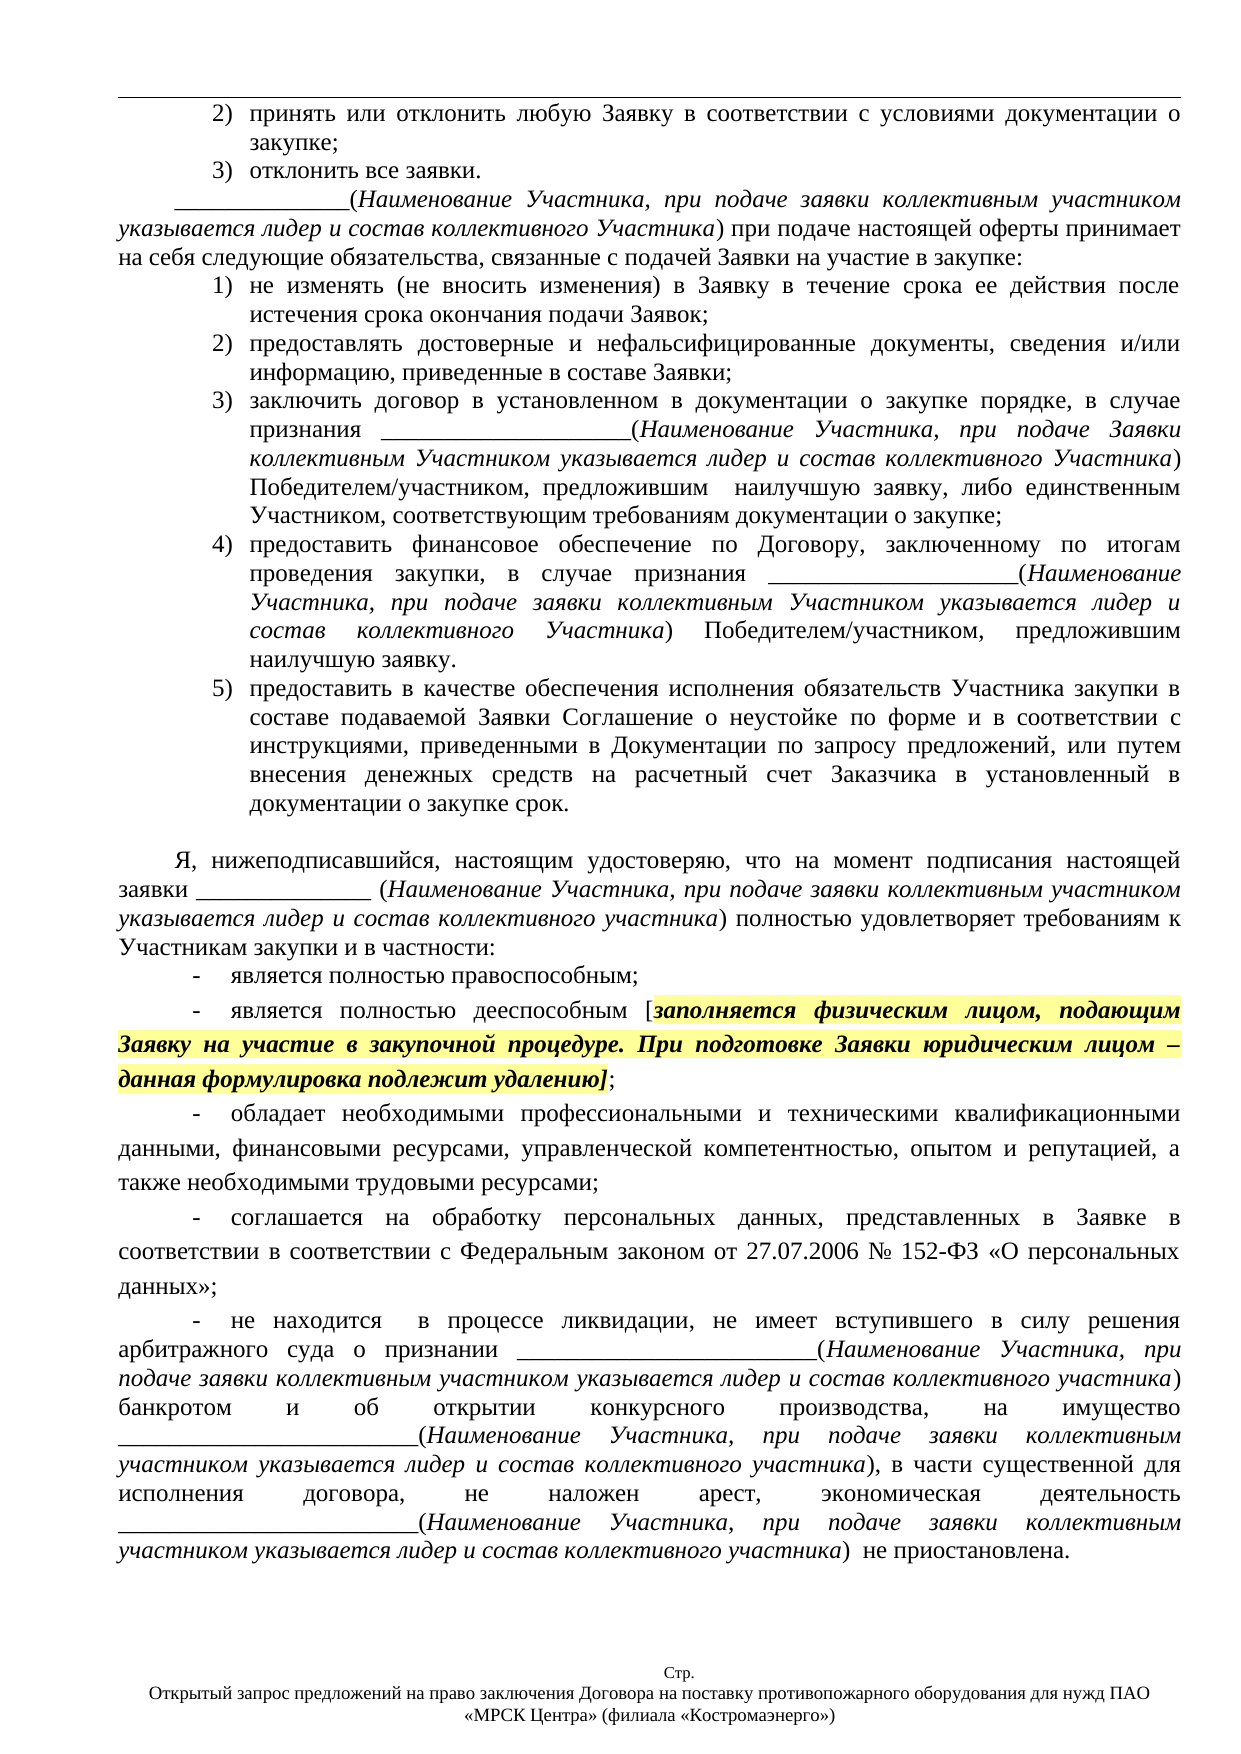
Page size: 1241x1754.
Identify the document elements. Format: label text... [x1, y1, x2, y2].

list является полностью правоспособным; [118, 961, 1181, 989]
list соглашается на обработку персональных данных, представленных в Заявке в соответствии в соответствии с Федеральным законом от 27.07.2006 № 152-ФЗ «О персональных данных»; [118, 1202, 1181, 1299]
list не находится в процессе ликвидации, не имеет вступившего в силу решения арбитражного суда о признании ________________________(Наименование Участника, при подаче заявки коллективным участником указывается лидер и состав коллективного участника) банкротом и об открытии конкурсного производства, на имущество ________________________(Наименование Участника, при подаче заявки коллективным участником указывается лидер и состав коллективного участника), в части существенной для исполнения договора, не наложен арест, экономическая деятельность ________________________(Наименование Участника, при подаче заявки коллективным участником указывается лидер и состав коллективного участника) не приостановлена. [118, 1305, 1181, 1564]
list является полностью дееспособным [заполняется физическим лицом, подающим Заявку на участие в закупочной процедуре. При подготовке Заявки юридическим лицом – данная формулировка подлежит удалению]; [118, 1058, 1181, 1093]
list предоставить в качестве обеспечения исполнения обязательств Участника закупки в составе подаваемой Заявки Соглашение о неустойке по форме и в соответствии с инструкциями, приведенными в Документации по запросу предложений, или путем внесения денежных средств на расчетный счет Заказчика в установленный в документации о закупке срок. [212, 673, 1181, 817]
list является полностью дееспособным [заполняется физическим лицом, подающим Заявку на участие в закупочной процедуре. При подготовке Заявки юридическим лицом – данная формулировка подлежит удалению]; [118, 995, 1181, 1030]
list отклонить все заявки. [212, 156, 1181, 184]
text ______________(Наименование Участника, при подаче заявки коллективным участником указывается лидер и состав коллективного Участника) при подаче настоящей оферты принимает на себя следующие обязательства, связанные с подачей Заявки на участие в закупке: [118, 184, 1181, 271]
list принять или отклонить любую Заявку в соответствии с условиями документации о закупке; [212, 98, 1181, 156]
list не изменять (не вносить изменения) в Заявку в течение срока ее действия после истечения срока окончания подачи Заявок; [212, 271, 1181, 328]
list обладает необходимыми профессиональными и техническими квалификационными данными, финансовыми ресурсами, управленческой компетентностью, опытом и репутацией, а также необходимыми трудовыми ресурсами; [118, 1098, 1181, 1196]
list предоставлять достоверные и нефальсифицированные документы, сведения и/или информацию, приведенные в составе Заявки; [212, 328, 1181, 386]
list заключить договор в установленном в документации о закупке порядке, в случае признания ____________________(Наименование Участника, при подаче Заявки коллективным Участником указывается лидер и состав коллективного Участника) Победителем/участником, предложившим наилучшую заявку, либо единственным Участником, соответствующим требованиям документации о закупке; [212, 386, 1181, 529]
text Я, нижеподписавшийся, настоящим удостоверяю, что на момент подписания настоящей заявки ______________ (Наименование Участника, при подаче заявки коллективным участником указывается лидер и состав коллективного участника) полностью удовлетворяет требованиям к Участникам закупки и в частности: [118, 846, 1181, 961]
list предоставить финансовое обеспечение по Договору, заключенному по итогам проведения закупки, в случае признания ____________________(Наименование Участника, при подаче заявки коллективным Участником указывается лидер и состав коллективного Участника) Победителем/участником, предложившим наилучшую заявку. [212, 529, 1181, 673]
